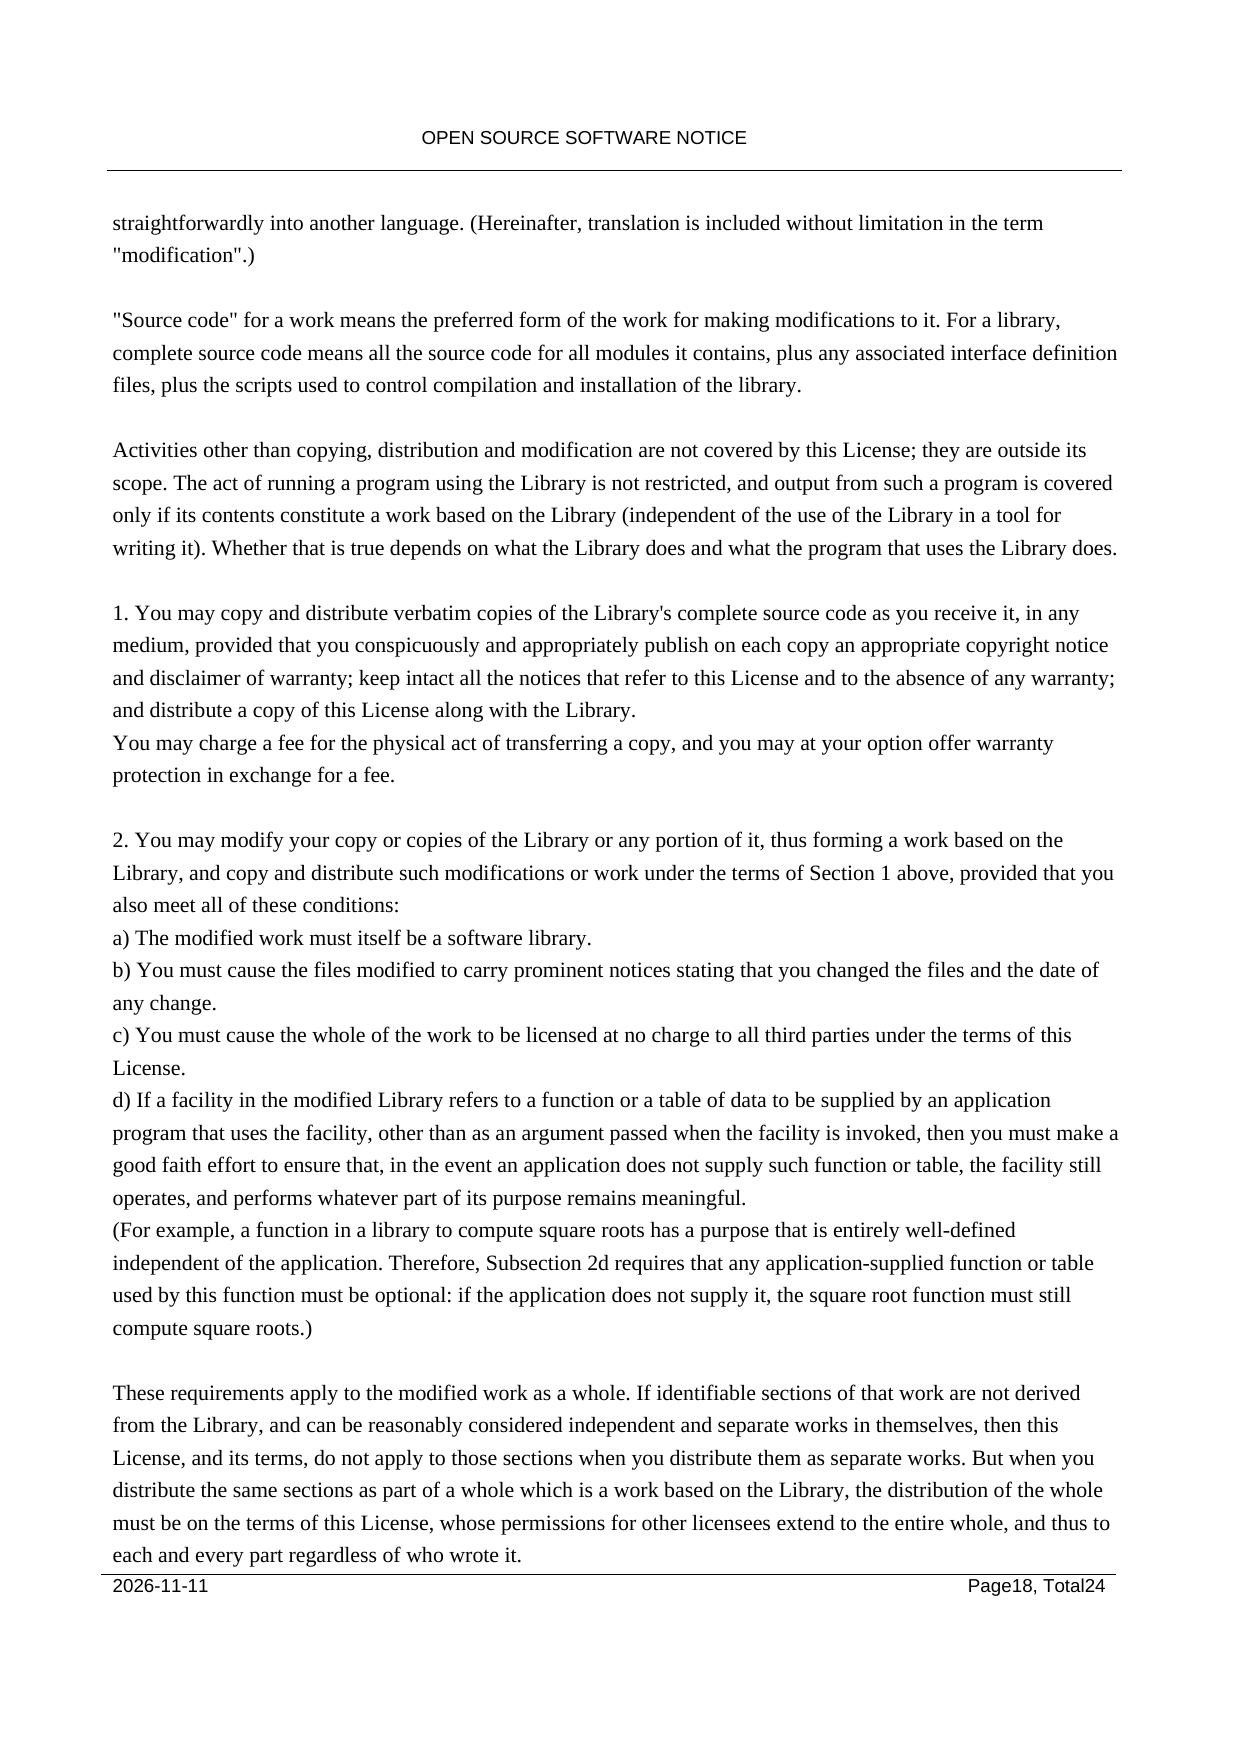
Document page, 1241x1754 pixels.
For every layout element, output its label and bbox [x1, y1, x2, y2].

text [112, 206, 1128, 1571]
